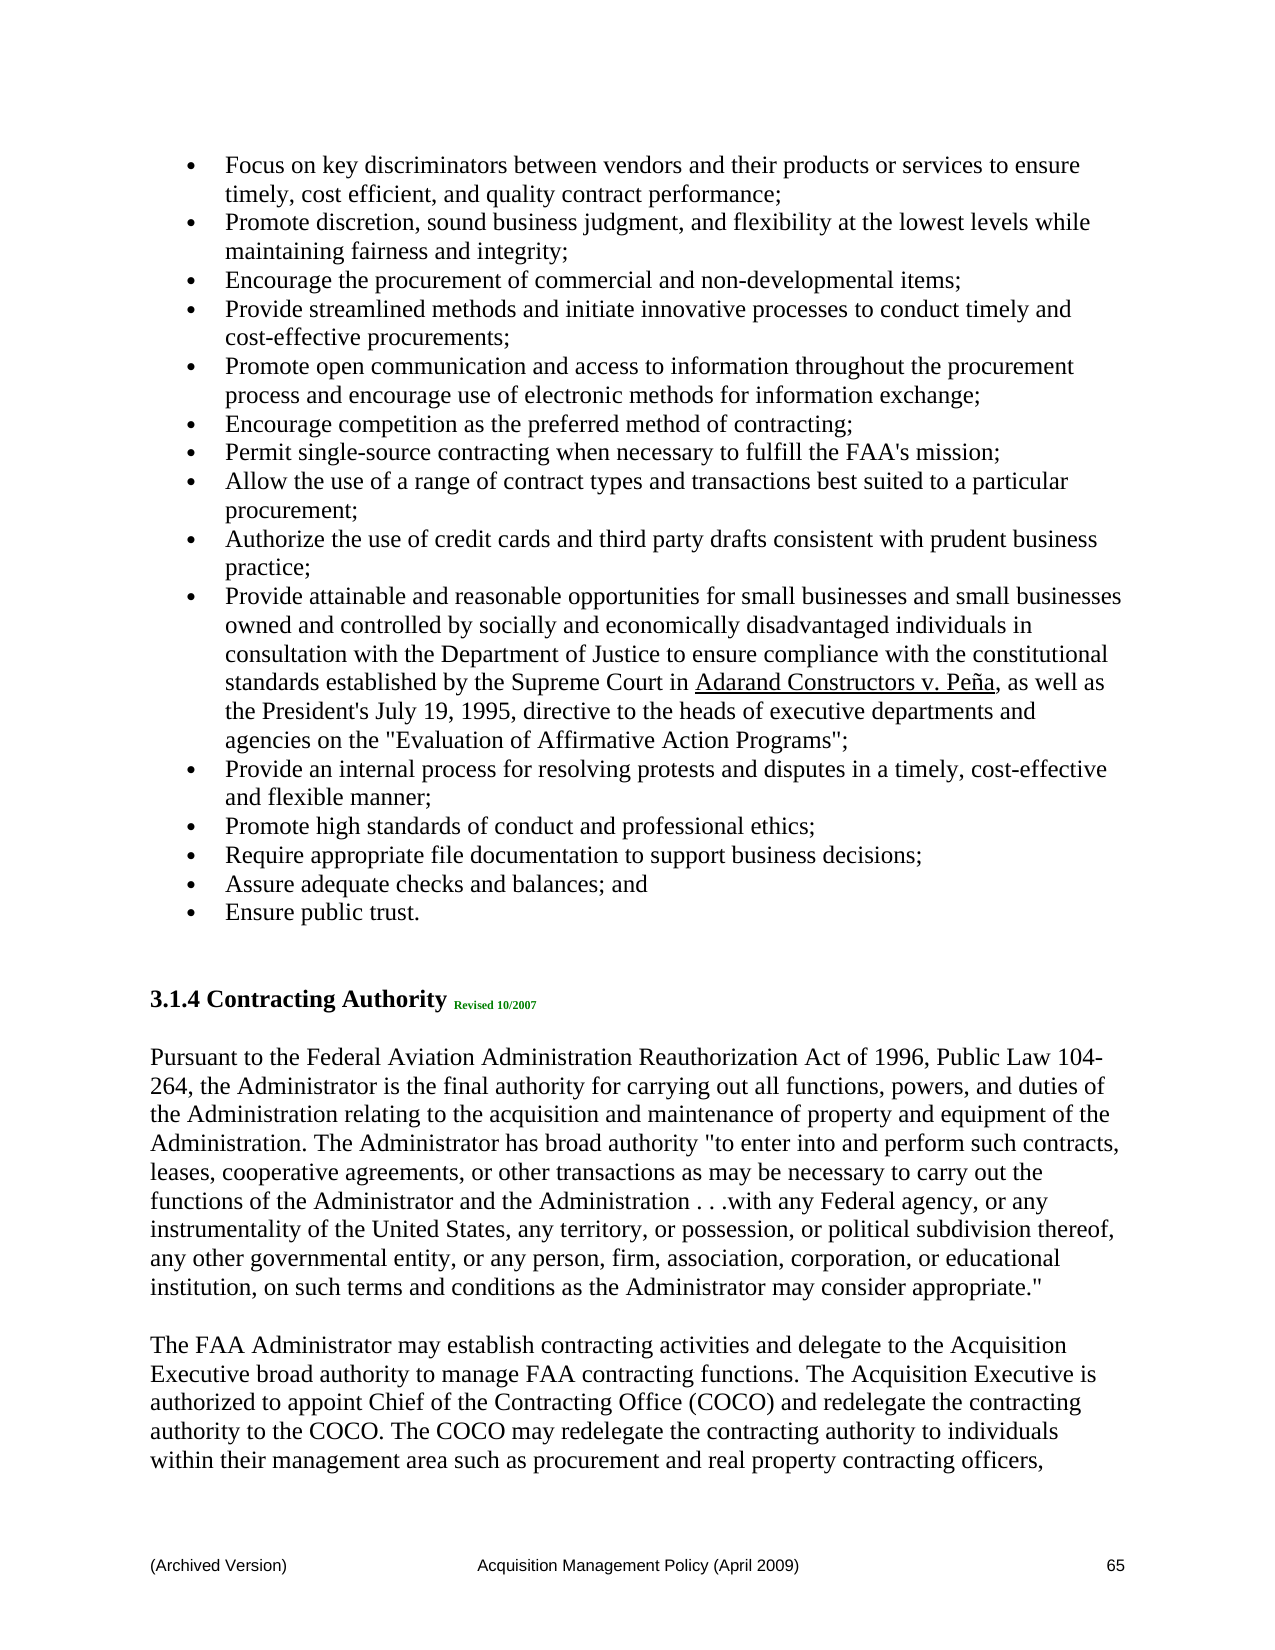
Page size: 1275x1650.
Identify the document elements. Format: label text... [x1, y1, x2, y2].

list Promote high standards of conduct and professional ethics; [187, 811, 1125, 840]
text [150, 1330, 1125, 1474]
list Promote discretion, sound business judgment, and flexibility at the lowest levels while maintaining fairness and integrity; [187, 207, 1125, 265]
text 3.1.4 Contracting Authority Revised 10/2007 [150, 955, 1125, 1013]
list Encourage competition as the preferred method of contracting; [187, 409, 1125, 437]
list Allow the use of a range of contract types and transactions best suited to a particular procurement; [187, 466, 1125, 524]
list Authorize the use of credit cards and third party drafts consistent with prudent business practice; [187, 524, 1125, 581]
list Require appropriate file documentation to support business decisions; [187, 840, 1125, 869]
list Permit single-source contracting when necessary to fulfill the FAA's mission; [187, 437, 1125, 466]
list Focus on key discriminators between vendors and their products or services to ensure timely, cost efficient, and quality contract performance; [187, 150, 1125, 207]
list Provide an internal process for resolving protests and disputes in a timely, cost-effective and flexible manner; [187, 754, 1125, 811]
list Encourage the procurement of commercial and non-developmental items; [187, 265, 1125, 294]
text Pursuant to the Federal Aviation Administration Reauthorization Act of 1996, Public Law 104-264, the Administrator is the final authority for carrying out all functions, powers, and duties of the Administration relating to the acquisition and maintenance of property and equipment of the Administration. The Administrator has broad authority "to enter into and perform such contracts, leases, cooperative agreements, or other transactions as may be necessary to carry out the functions of the Administrator and the Administration . . .with any Federal agency, or any instrumentality of the United States, any territory, or possession, or political subdivision thereof, any other governmental entity, or any person, firm, association, corporation, or educational institution, on such terms and conditions as the Administrator may consider appropriate." [150, 1042, 1125, 1301]
list Provide streamlined methods and initiate innovative processes to conduct timely and cost-effective procurements; [187, 294, 1125, 351]
list Ensure public trust. [187, 897, 1125, 926]
list Promote open communication and access to information throughout the procurement process and encourage use of electronic methods for information exchange; [187, 351, 1125, 409]
list Provide attainable and reasonable opportunities for small businesses and small businesses owned and controlled by socially and economically disadvantaged individuals in consultation with the Department of Justice to ensure compliance with the constitutional standards established by the Supreme Court in Adarand Constructors v. Peña, as well as the President's July 19, 1995, directive to the heads of executive departments and agencies on the "Evaluation of Affirmative Action Programs"; [187, 581, 1125, 754]
list Assure adequate checks and balances; and [187, 869, 1125, 897]
